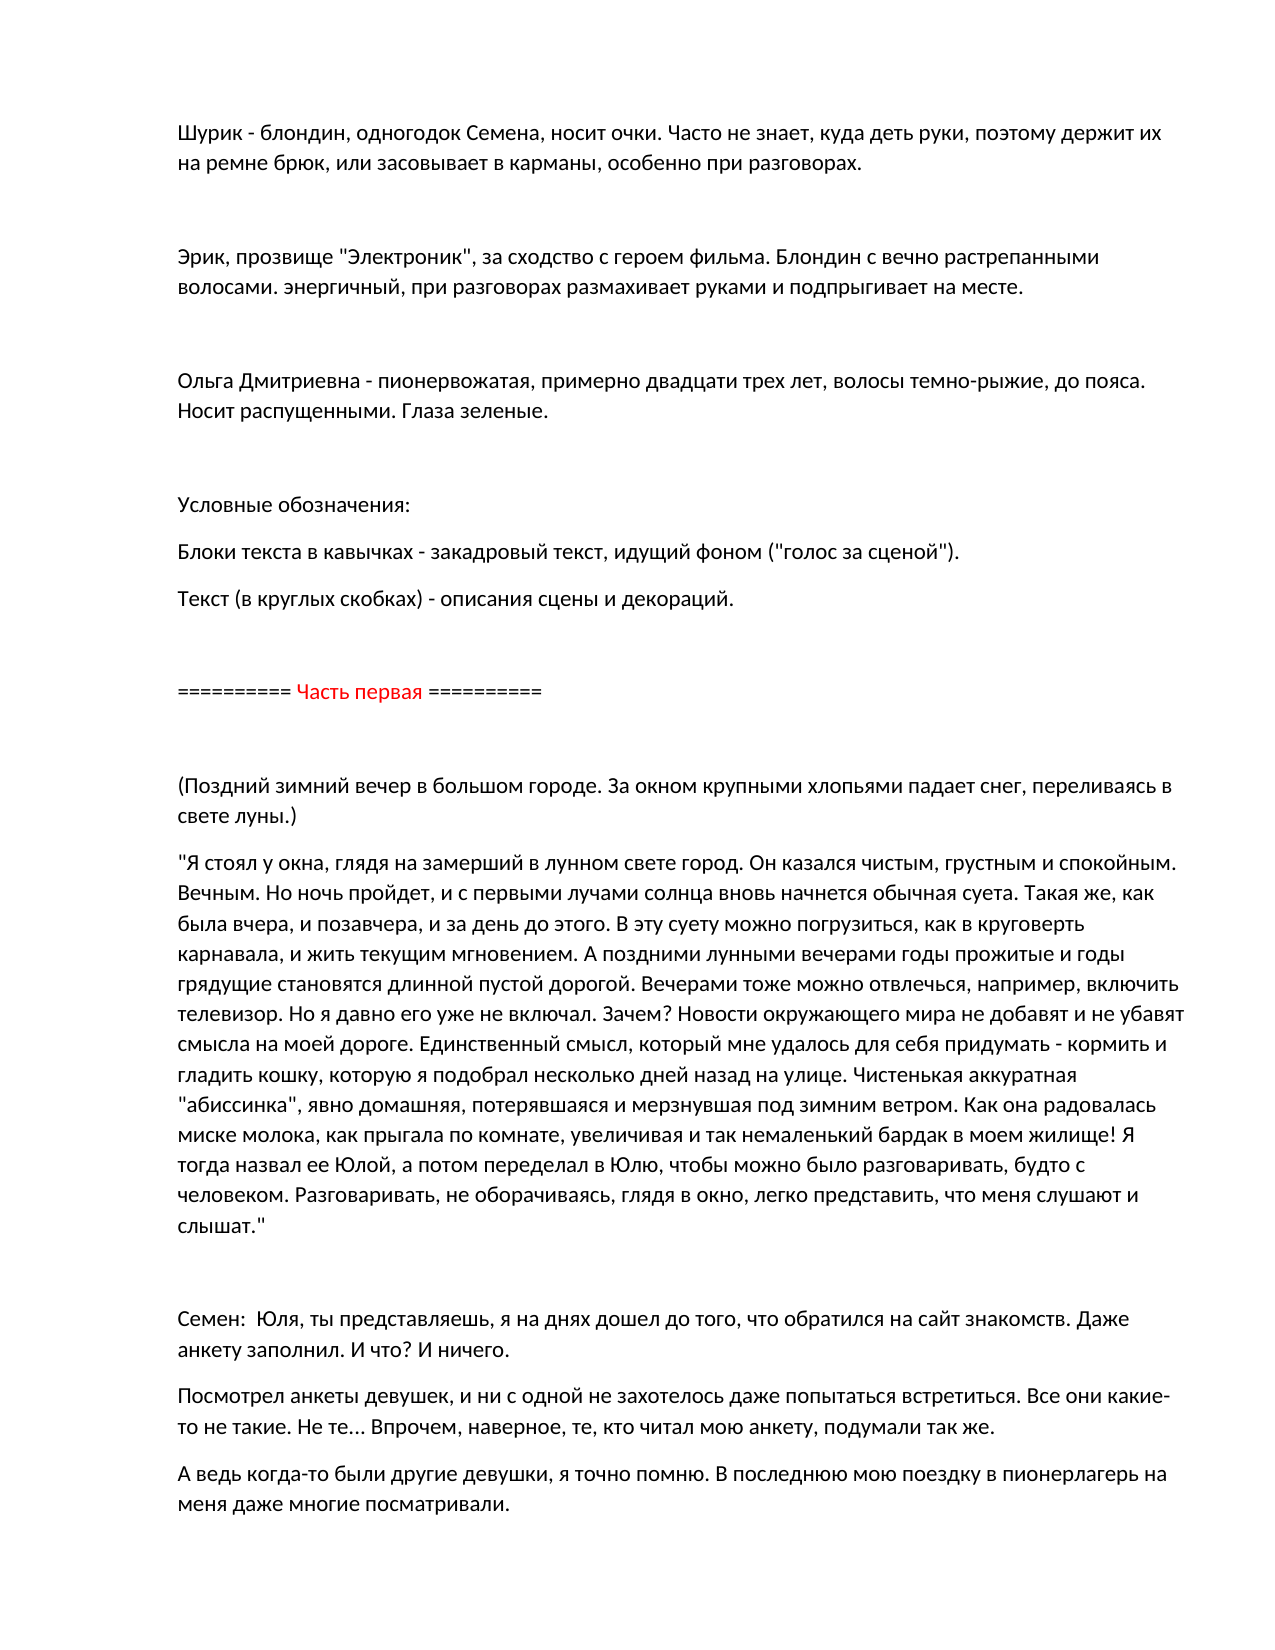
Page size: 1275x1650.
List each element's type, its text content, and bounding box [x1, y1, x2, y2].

text Эрик, прозвище "Электроник", за сходство с героем фильма. Блондин с вечно растрепанными волосами. энергичный, при разговорах размахивает руками и подпрыгивает на месте. [177, 242, 1186, 300]
text Ольга Дмитриевна - пионервожатая, примерно двадцати трех лет, волосы темно-рыжие, до пояса. Носит распущенными. Глаза зеленые. [177, 366, 1186, 424]
text А ведь когда-то были другие девушки, я точно помню. В последнюю мою поездку в пионерлагерь на меня даже многие посматривали. [177, 1459, 1186, 1517]
text Семен: Юля, ты представляешь, я на днях дошел до того, что обратился на сайт знакомств. Даже анкету заполнил. И что? И ничего. [177, 1304, 1186, 1363]
text Блоки текста в кавычках - закадровый текст, идущий фоном ("голос за сценой"). [177, 537, 1186, 565]
text (Поздний зимний вечер в большом городе. За окном крупными хлопьями падает снег, переливаясь в свете луны.) [177, 771, 1186, 829]
text Посмотрел анкеты девушек, и ни с одной не захотелось даже попытаться встретиться. Все они какие-то не такие. Не те... Впрочем, наверное, те, кто читал мою анкету, подумали так же. [177, 1382, 1186, 1440]
text Условные обозначения: [177, 490, 1186, 518]
text ========== Часть первая ========== [177, 677, 1186, 706]
text Текст (в круглых скобках) - описания сцены и декораций. [177, 584, 1186, 612]
text "Я стоял у окна, глядя на замерший в лунном свете город. Он казался чистым, грустным и спокойным. Вечным. Но ночь пройдет, и с первыми лучами солнца вновь начнется обычная суета. Такая же, как была вчера, и позавчера, и за день до этого. В эту суету можно погрузиться, как в круговерть карнавала, и жить текущим мгновением. А поздними лунными вечерами годы прожитые и годы грядущие становятся длинной пустой дорогой. Вечерами тоже можно отвлечься, например, включить телевизор. Но я давно его уже не включал. Зачем? Новости окружающего мира не добавят и не убавят смысла на моей дороге. Единственный смысл, который мне удалось для себя придумать - кормить и гладить кошку, которую я подобрал несколько дней назад на улице. Чистенькая аккуратная "абиссинка", явно домашняя, потерявшаяся и мерзнувшая под зимним ветром. Как она радовалась миске молока, как прыгала по комнате, увеличивая и так немаленький бардак в моем жилище! Я тогда назвал ее Юлой, а потом переделал в Юлю, чтобы можно было разговаривать, будто с человеком. Разговаривать, не оборачиваясь, глядя в окно, легко представить, что меня слушают и слышат." [177, 848, 1186, 1239]
text Шурик - блондин, одногодок Семена, носит очки. Часто не знает, куда деть руки, поэтому держит их на ремне брюк, или засовывает в карманы, особенно при разговорах. [177, 118, 1186, 176]
